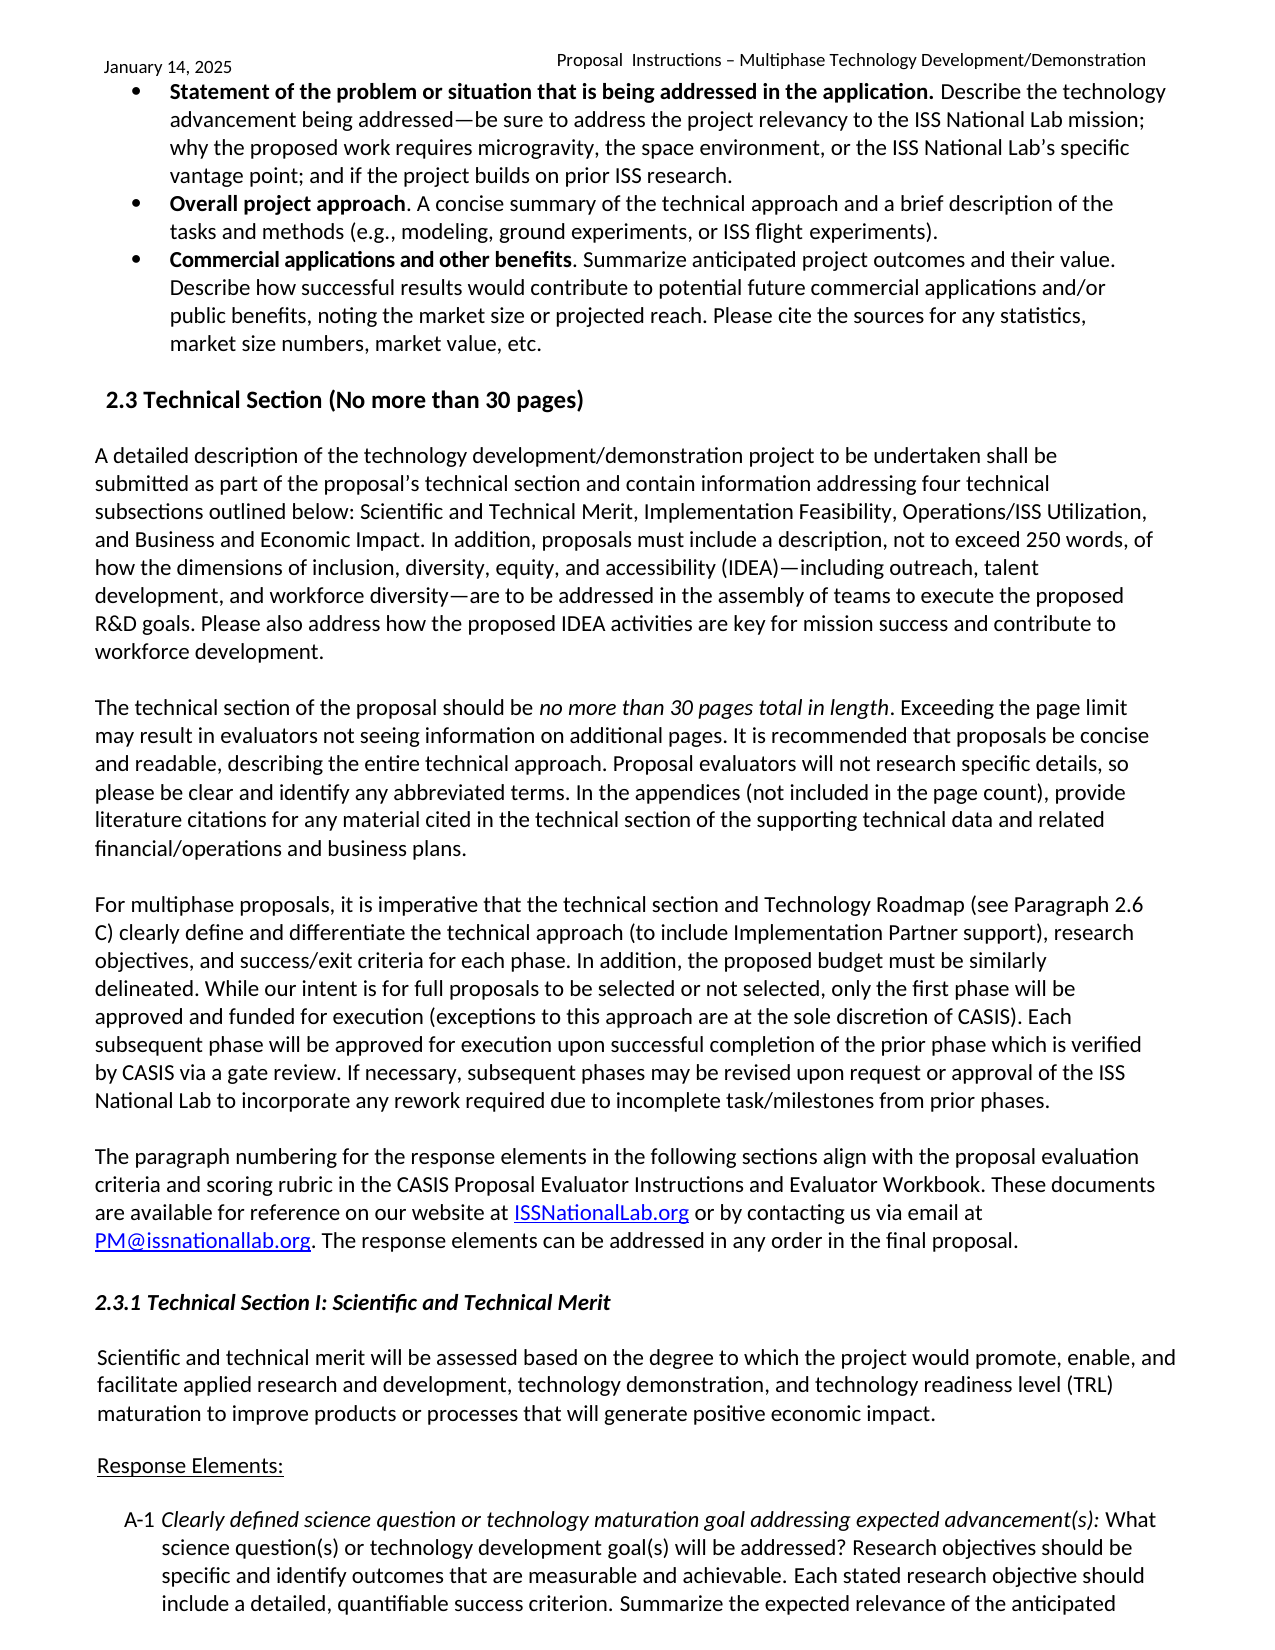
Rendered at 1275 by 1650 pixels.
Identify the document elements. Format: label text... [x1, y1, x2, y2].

text A detailed description of the technology development/demonstration project to be undertaken shall be submitted as part of the proposal’s technical section and contain information addressing four technical subsections outlined below: Scientific and Technical Merit, Implementation Feasibility, Operations/ISS Utilization, and Business and Economic Impact. In addition, proposals must include a description, not to exceed 250 words, of how the dimensions of inclusion, diversity, equity, and accessibility (IDEA)—including outreach, talent development, and workforce diversity—are to be addressed in the assembly of teams to execute the proposed R&D goals. Please also address how the proposed IDEA activities are key for mission success and contribute to workforce development. [94, 441, 1157, 666]
text For multiphase proposals, it is imperative that the technical section and Technology Roadmap (see Paragraph 2.6 C) clearly define and differentiate the technical approach (to include Implementation Partner support), research objectives, and success/exit criteria for each phase. In addition, the proposed budget must be similarly delineated. While our intent is for full proposals to be selected or not selected, only the first phase will be approved and funded for execution (exceptions to this approach are at the sole discretion of CASIS). Each subsequent phase will be approved for execution upon successful completion of the prior phase which is verified by CASIS via a gate review. If necessary, subsequent phases may be revised upon request or approval of the ISS National Lab to incorporate any rework required due to incomplete task/milestones from prior phases. [94, 890, 1157, 1114]
list Statement of the problem or situation that is being addressed in the application. Describe the technology advancement being addressed—be sure to address the project relevancy to the ISS National Lab mission; why the proposed work requires microgravity, the space environment, or the ISS National Lab’s specific vantage point; and if the project builds on prior ISS research. [132, 77, 1180, 189]
text The paragraph numbering for the response elements in the following sections align with the proposal evaluation criteria and scoring rubric in the CASIS Proposal Evaluator Instructions and Evaluator Workbook. These documents are available for reference on our website at ISSNationalLab.org or by contacting us via email at PM@issnationallab.org. The response elements can be addressed in any order in the final proposal. [94, 1142, 1157, 1254]
text Scientific and technical merit will be assessed based on the degree to which the project would promote, enable, and facilitate applied research and development, technology demonstration, and technology readiness level (TRL) maturation to improve products or processes that will generate positive economic impact. [97, 1343, 1192, 1427]
list Overall project approach. A concise summary of the technical approach and a brief description of the tasks and methods (e.g., modeling, ground experiments, or ISS flight experiments). [132, 189, 1155, 246]
subtitle Technical Section I: Scientific and Technical Merit [94, 1288, 1192, 1316]
text Response Elements: [97, 1452, 1192, 1480]
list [124, 1505, 1166, 1617]
text The technical section of the proposal should be no more than 30 pages total in length. Exceeding the page limit may result in evaluators not seeing information on additional pages. It is recommended that proposals be concise and readable, describing the entire technical approach. Proposal evaluators will not research specific details, so please be clear and identify any abbreviated terms. In the appendices (not included in the page count), provide literature citations for any material cited in the technical section of the supporting technical data and related financial/operations and business plans. [94, 693, 1157, 862]
subtitle Technical Section (No more than 30 pages) [106, 384, 1192, 415]
list Commercial applications and other benefits. Summarize anticipated project outcomes and their value. Describe how successful results would contribute to potential future commercial applications and/or public benefits, noting the market size or projected reach. Please cite the sources for any statistics, market size numbers, market value, etc. [132, 246, 1158, 358]
